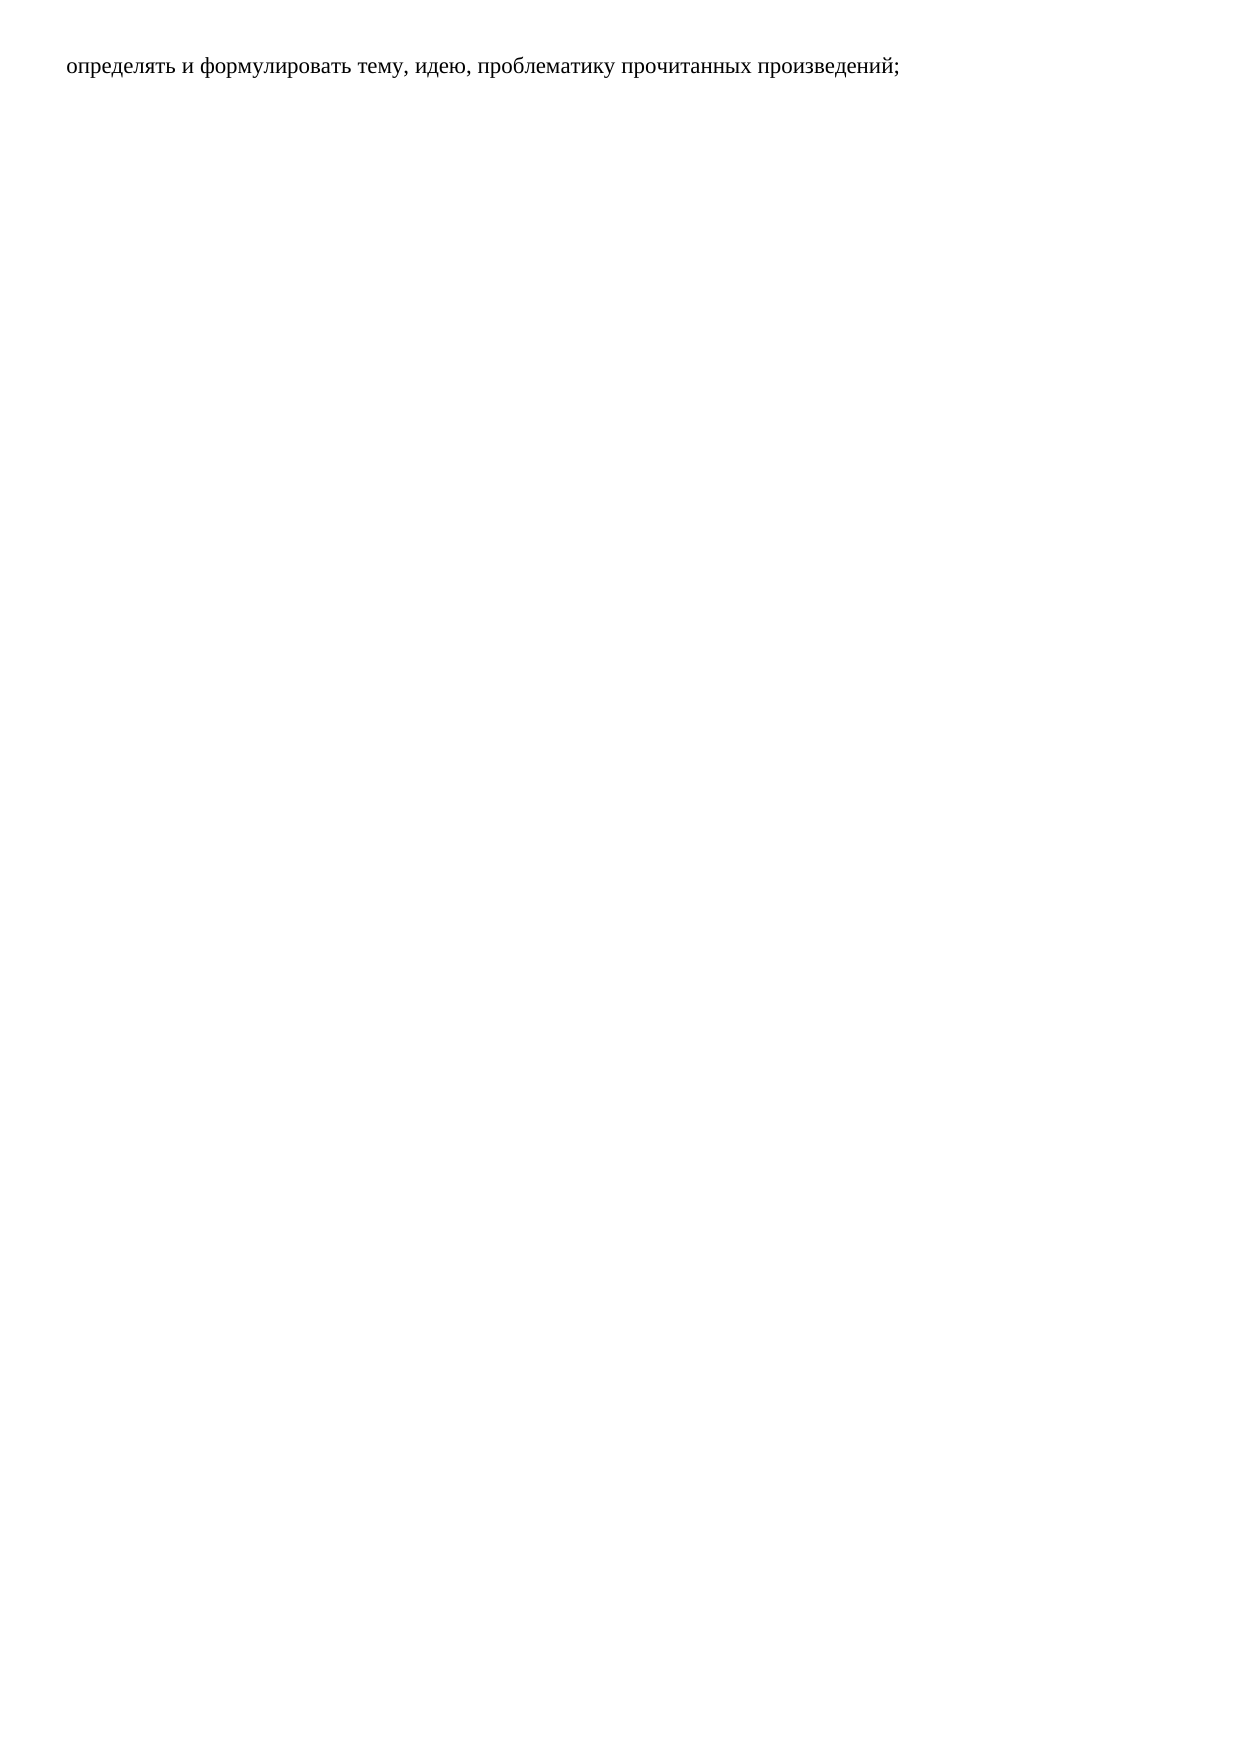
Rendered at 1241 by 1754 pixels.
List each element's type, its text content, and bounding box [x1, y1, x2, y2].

text определять и формулировать тему, идею, проблематику прочитанных произведений; [66, 52, 1184, 78]
